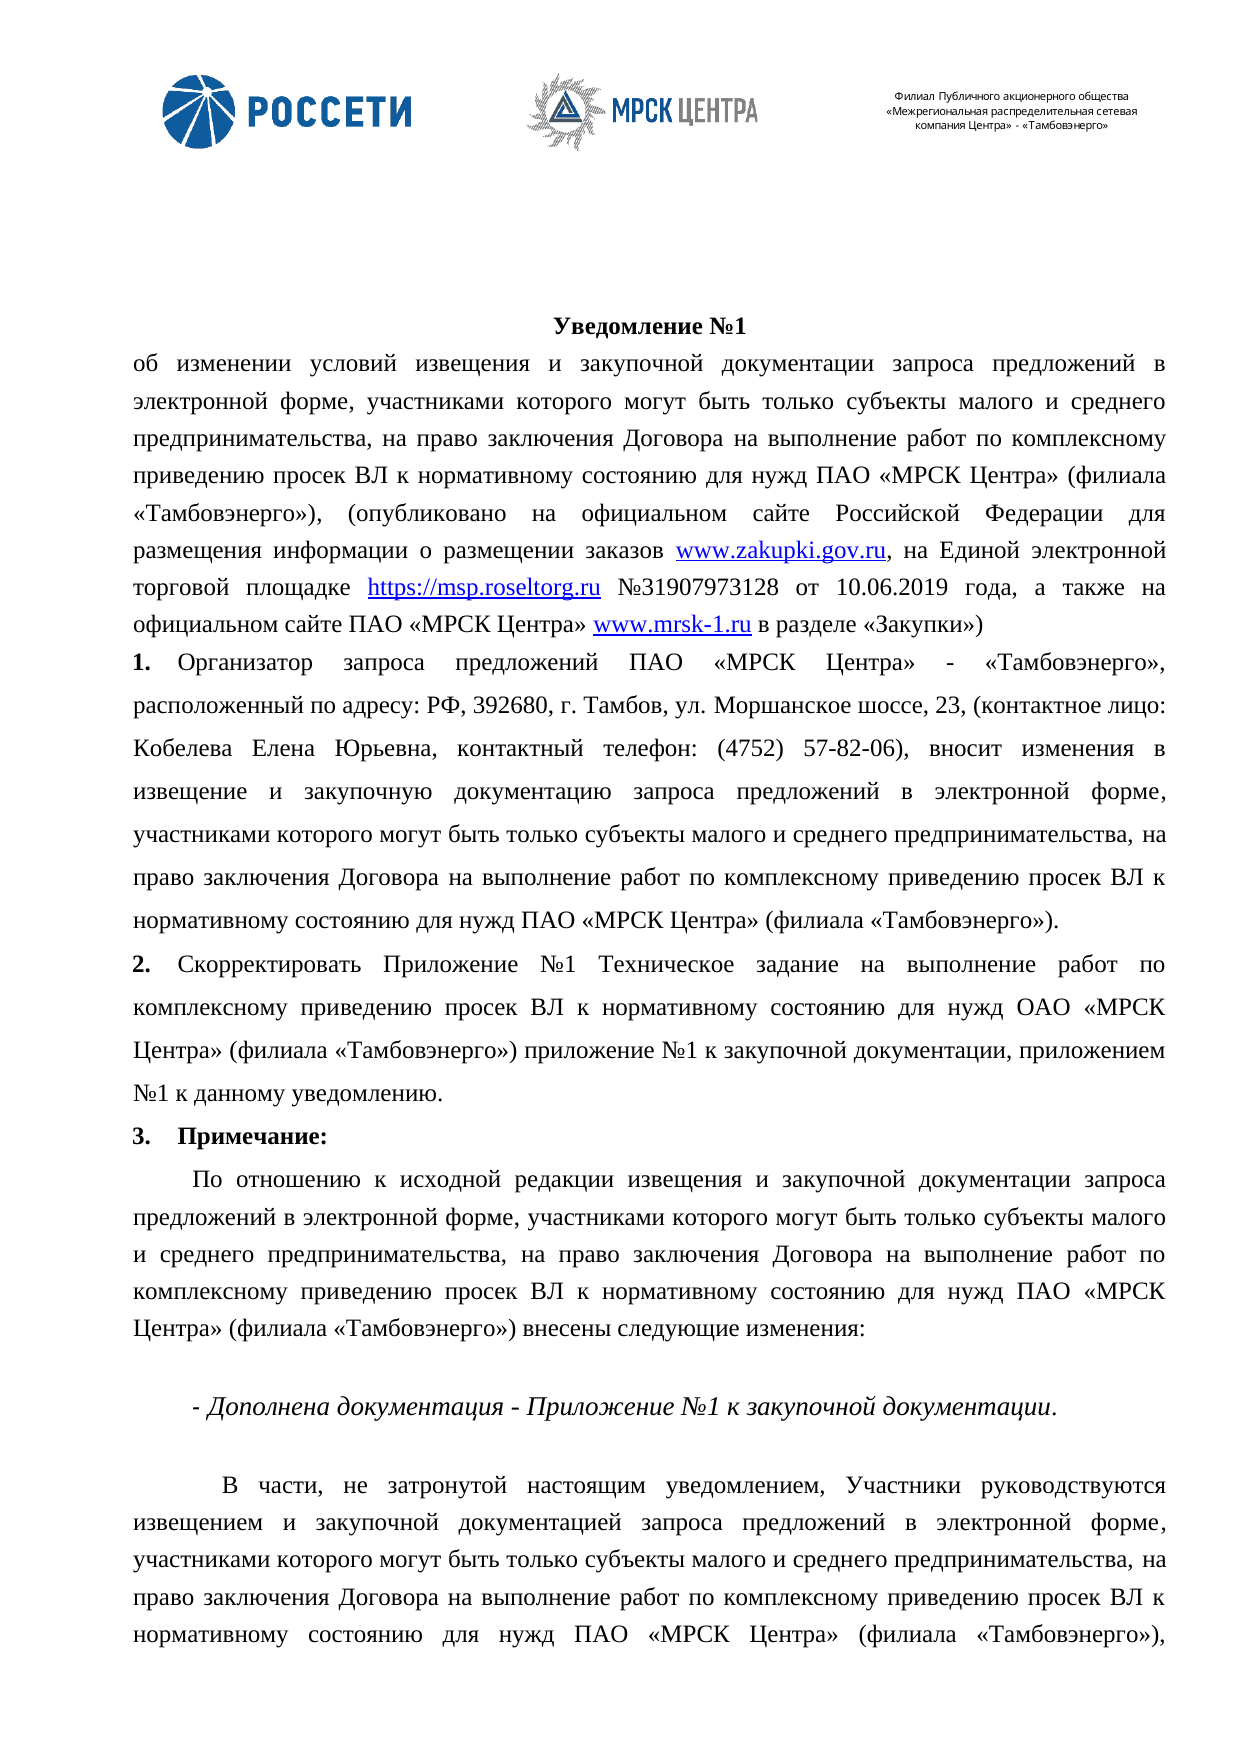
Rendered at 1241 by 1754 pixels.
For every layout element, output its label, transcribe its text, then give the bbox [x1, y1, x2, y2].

list Примечание: [132, 1121, 1167, 1150]
list Организатор запроса предложений ПАО «МРСК Центра» - «Тамбовэнерго», расположенный по адресу: РФ, 392680, г. Тамбов, ул. Моршанское шоссе, 23, (контактное лицо: Кобелева Елена Юрьевна, контактный телефон: (4752) 57-82-06), вносит изменения в извещение и закупочную документацию запроса предложений в электронной форме, участниками которого могут быть только субъекты малого и среднего предпринимательства, на право заключения Договора на выполнение работ по комплексному приведению просек ВЛ к нормативному состоянию для нужд ПАО «МРСК Центра» (филиала «Тамбовэнерго»). [132, 647, 1167, 934]
text По отношению к исходной редакции извещения и закупочной документации запроса предложений в электронной форме, участниками которого могут быть только субъекты малого и среднего предпринимательства, на право заключения Договора на выполнение работ по комплексному приведению просек ВЛ к нормативному состоянию для нужд ПАО «МРСК Центра» (филиала «Тамбовэнерго») внесены следующие изменения: [133, 1164, 1167, 1342]
list Скорректировать Приложение №1 Техническое задание на выполнение работ по комплексному приведению просек ВЛ к нормативному состоянию для нужд ОАО «МРСК Центра» (филиала «Тамбовэнерго») приложение №1 к закупочной документации, приложением №1 к данному уведомлению. [132, 949, 1167, 1107]
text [133, 1470, 1167, 1648]
picture [162, 73, 758, 151]
text Уведомление №1 [133, 311, 1167, 340]
list Дополнена документация - Приложение №1 к закупочной документации. [133, 1388, 1167, 1422]
text об изменении условий извещения и закупочной документации запроса предложений в электронной форме, участниками которого могут быть только субъекты малого и среднего предпринимательства, на право заключения Договора на выполнение работ по комплексному приведению просек ВЛ к нормативному состоянию для нужд ПАО «МРСК Центра» (филиала «Тамбовэнерго»), (опубликовано на официальном сайте Российской Федерации для размещения информации о размещении заказов www.zakupki.gov.ru, на Единой электронной торговой площадке https://msp.roseltorg.ru №31907973128 от 10.06.2019 года, а также на официальном сайте ПАО «МРСК Центра» www.mrsk-1.ru в разделе «Закупки») [133, 348, 1167, 638]
